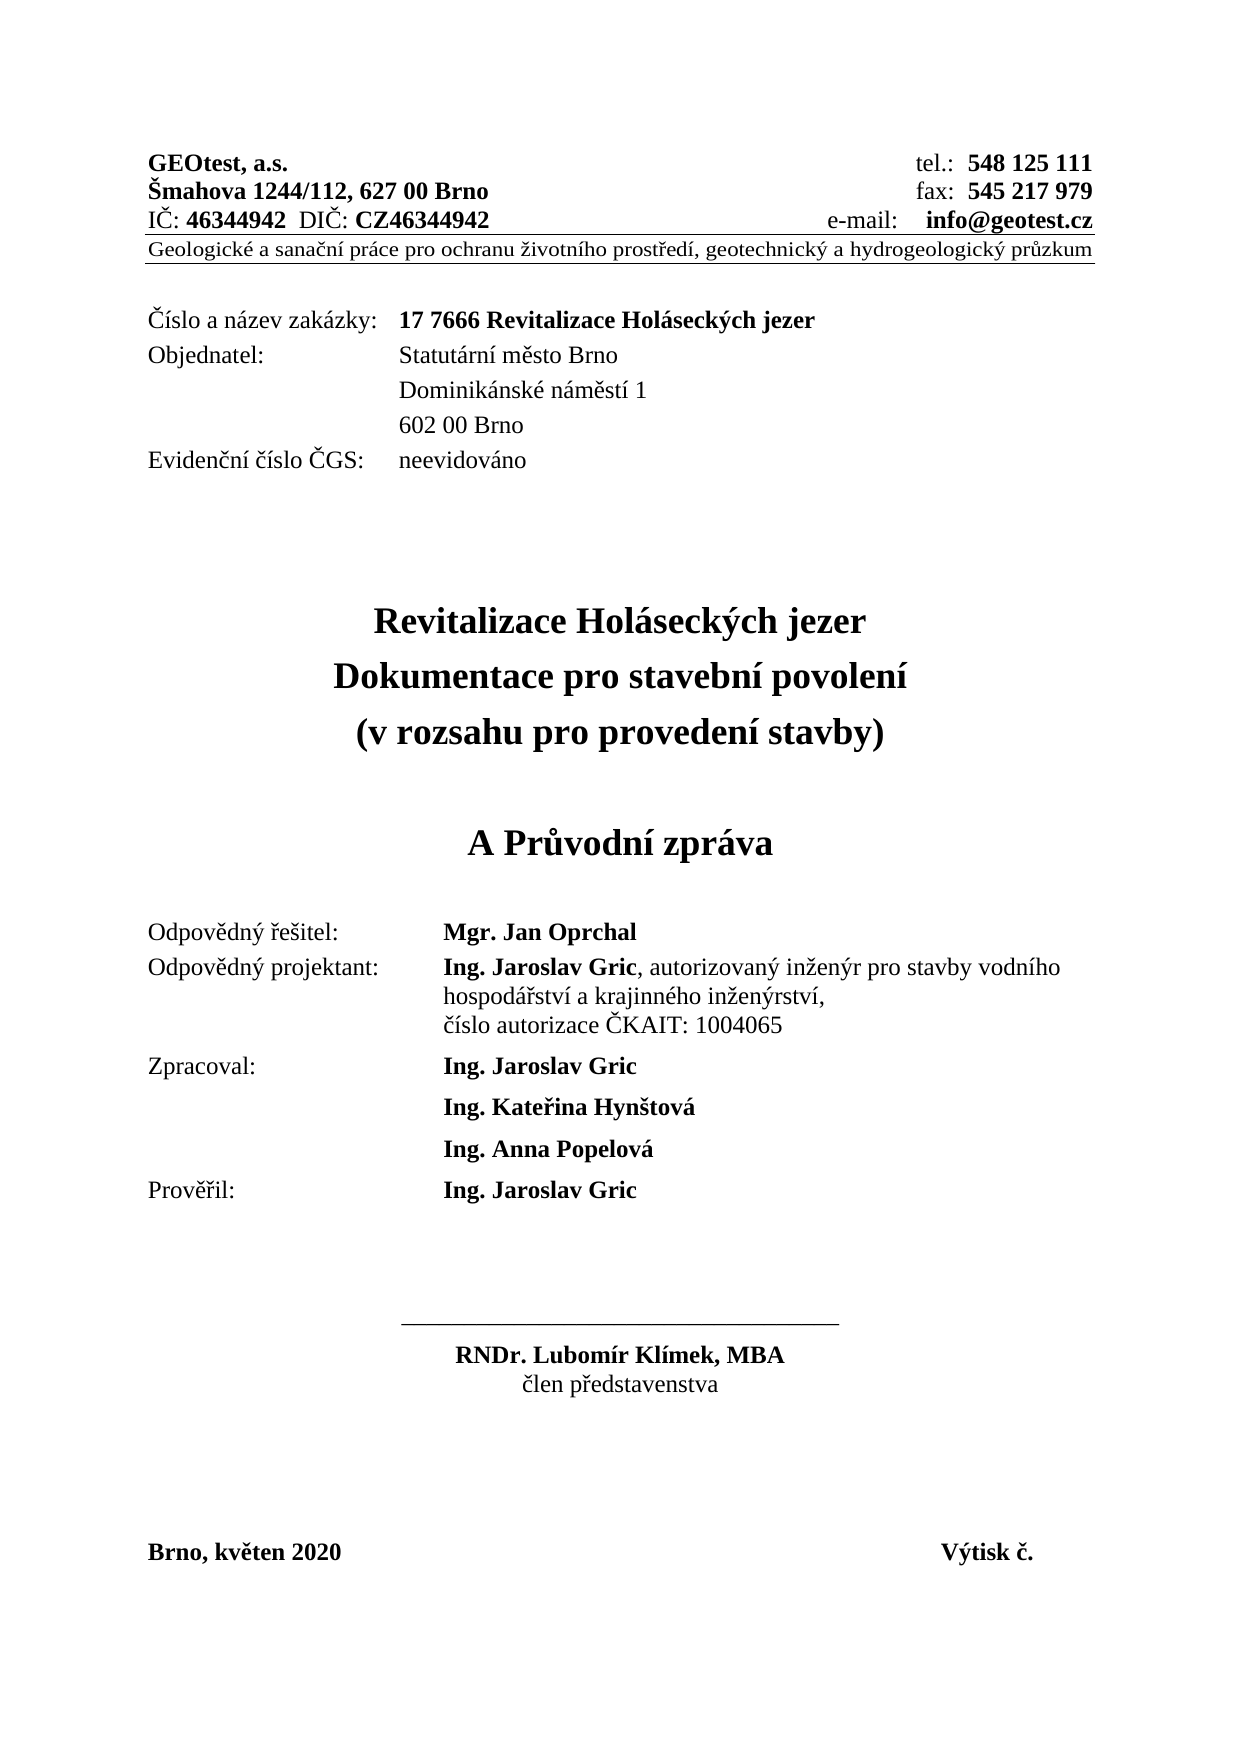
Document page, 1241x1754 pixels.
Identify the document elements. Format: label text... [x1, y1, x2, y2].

text člen představenstva [148, 1369, 1092, 1397]
text Šmahova 1244/112, 627 00 Brno fax: 545 217 979 [148, 176, 1092, 205]
text Dominikánské náměstí 1 [148, 376, 1092, 404]
text Geologické a sanační práce pro ochranu životního prostředí, geotechnický a hydrogeologický průzkum [145, 235, 1095, 263]
text Revitalizace Holáseckých jezer [148, 598, 1092, 641]
text IČ: 46344942 DIČ: CZ46344942 e-mail: info@geotest.cz [148, 205, 1092, 234]
text (v rozsahu pro provedení stavby) [148, 709, 1092, 752]
text Objednatel: Statutární město Brno [148, 341, 1092, 369]
text Ing. Anna Popelová [148, 1134, 1092, 1162]
text GEOtest, a.s. tel.: 548 125 111 [148, 148, 1092, 176]
text Číslo a název zakázky: 17 7666 Revitalizace Holáseckých jezer [148, 306, 1092, 334]
text Prověřil: Ing. Jaroslav Gric [148, 1175, 1092, 1204]
text Odpovědný řešitel: Mgr. Jan Oprchal [148, 917, 1092, 946]
text Brno, květen 2020 Výtisk č. [148, 1537, 1092, 1566]
text Odpovědný projektant: Ing. Jaroslav Gric, autorizovaný inženýr pro stavby vodního hospodářství a krajinného inženýrství, číslo autorizace ČKAIT: 1004065 [148, 952, 1092, 1039]
text Evidenční číslo ČGS: neevidováno [148, 446, 1092, 474]
text A Průvodní zpráva [148, 821, 1092, 864]
text ___________________________________ [148, 1299, 1092, 1327]
text Zpracoval: Ing. Jaroslav Gric [148, 1051, 1092, 1080]
text 602 00 Brno [148, 411, 1092, 439]
text Ing. Kateřina Hynštová [148, 1092, 1092, 1121]
text Dokumentace pro stavební povolení [148, 654, 1092, 697]
text RNDr. Lubomír Klímek, MBA [148, 1340, 1092, 1369]
